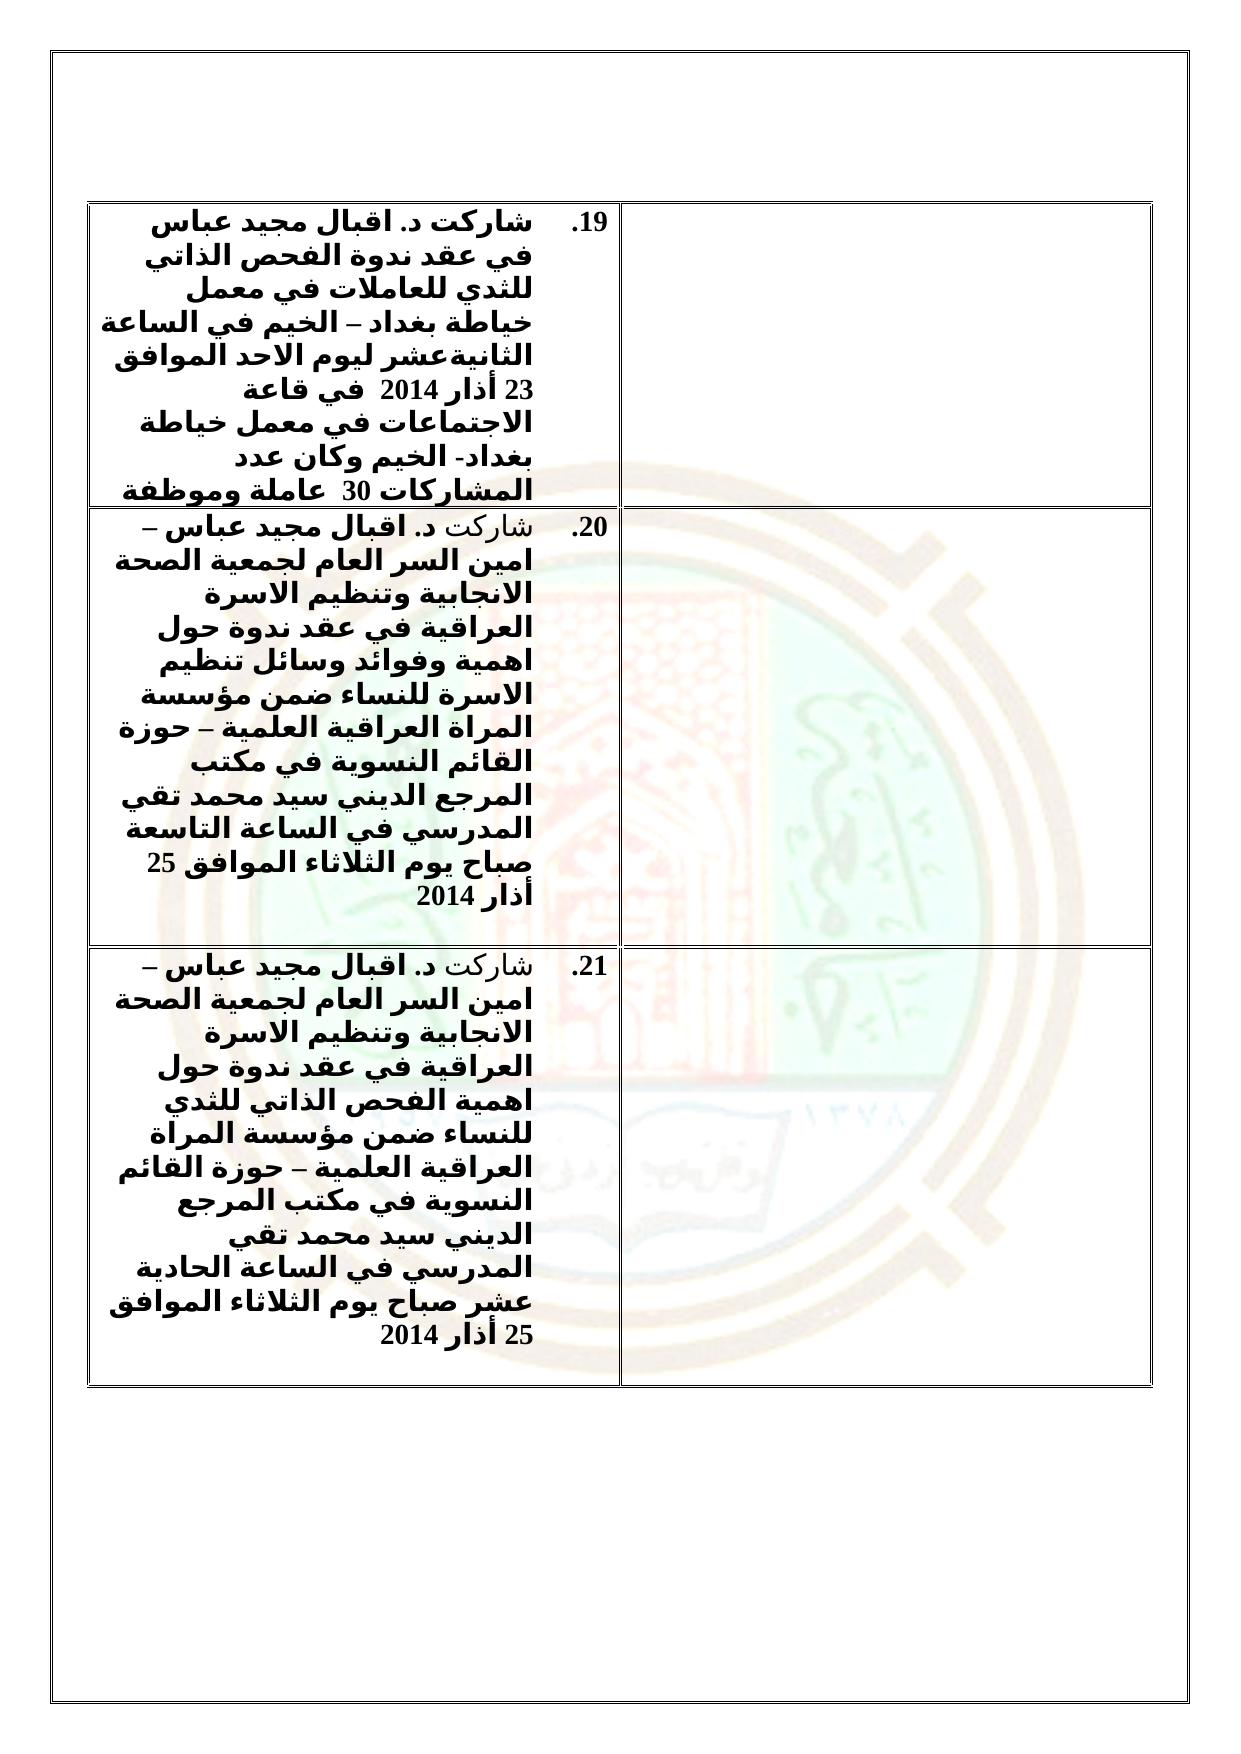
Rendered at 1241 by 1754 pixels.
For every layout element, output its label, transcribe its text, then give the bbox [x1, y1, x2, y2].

table_cell [620, 506, 1152, 945]
table_cell شاركت د. اقبال مجيد عباس – امين السر العام لجمعية الصحة الانجابية وتنظيم الاسرة العراقية في عقد ندوة حول اهمية الفحص الذاتي للثدي للنساء ضمن مؤسسة المراة العراقية العلمية – حوزة القائم النسوية في مكتب المرجع الديني سيد محمد تقي المدرسي في الساعة الحادية عشر صباح يوم الثلاثاء الموافق 25 أذار 2014 [89, 945, 620, 1384]
table_cell [620, 945, 1152, 1384]
table_cell شاركت د. اقبال مجيد عباس في عقد ندوة الفحص الذاتي للثدي للعاملات في معمل خياطة بغداد – الخيم في الساعة الثانيةعشر ليوم الاحد الموافق 23 أذار 2014 في قاعة الاجتماعات في معمل خياطة بغداد- الخيم وكان عدد المشاركات 30 عاملة وموظفة [89, 204, 619, 506]
table_cell [620, 202, 1152, 506]
table_cell شاركت د. اقبال مجيد عباس – امين السر العام لجمعية الصحة الانجابية وتنظيم الاسرة العراقية في عقد ندوة حول اهمية وفوائد وسائل تنظيم الاسرة للنساء ضمن مؤسسة المراة العراقية العلمية – حوزة القائم النسوية في مكتب المرجع الديني سيد محمد تقي المدرسي في الساعة التاسعة صباح يوم الثلاثاء الموافق 25 أذار 2014 [89, 506, 620, 945]
